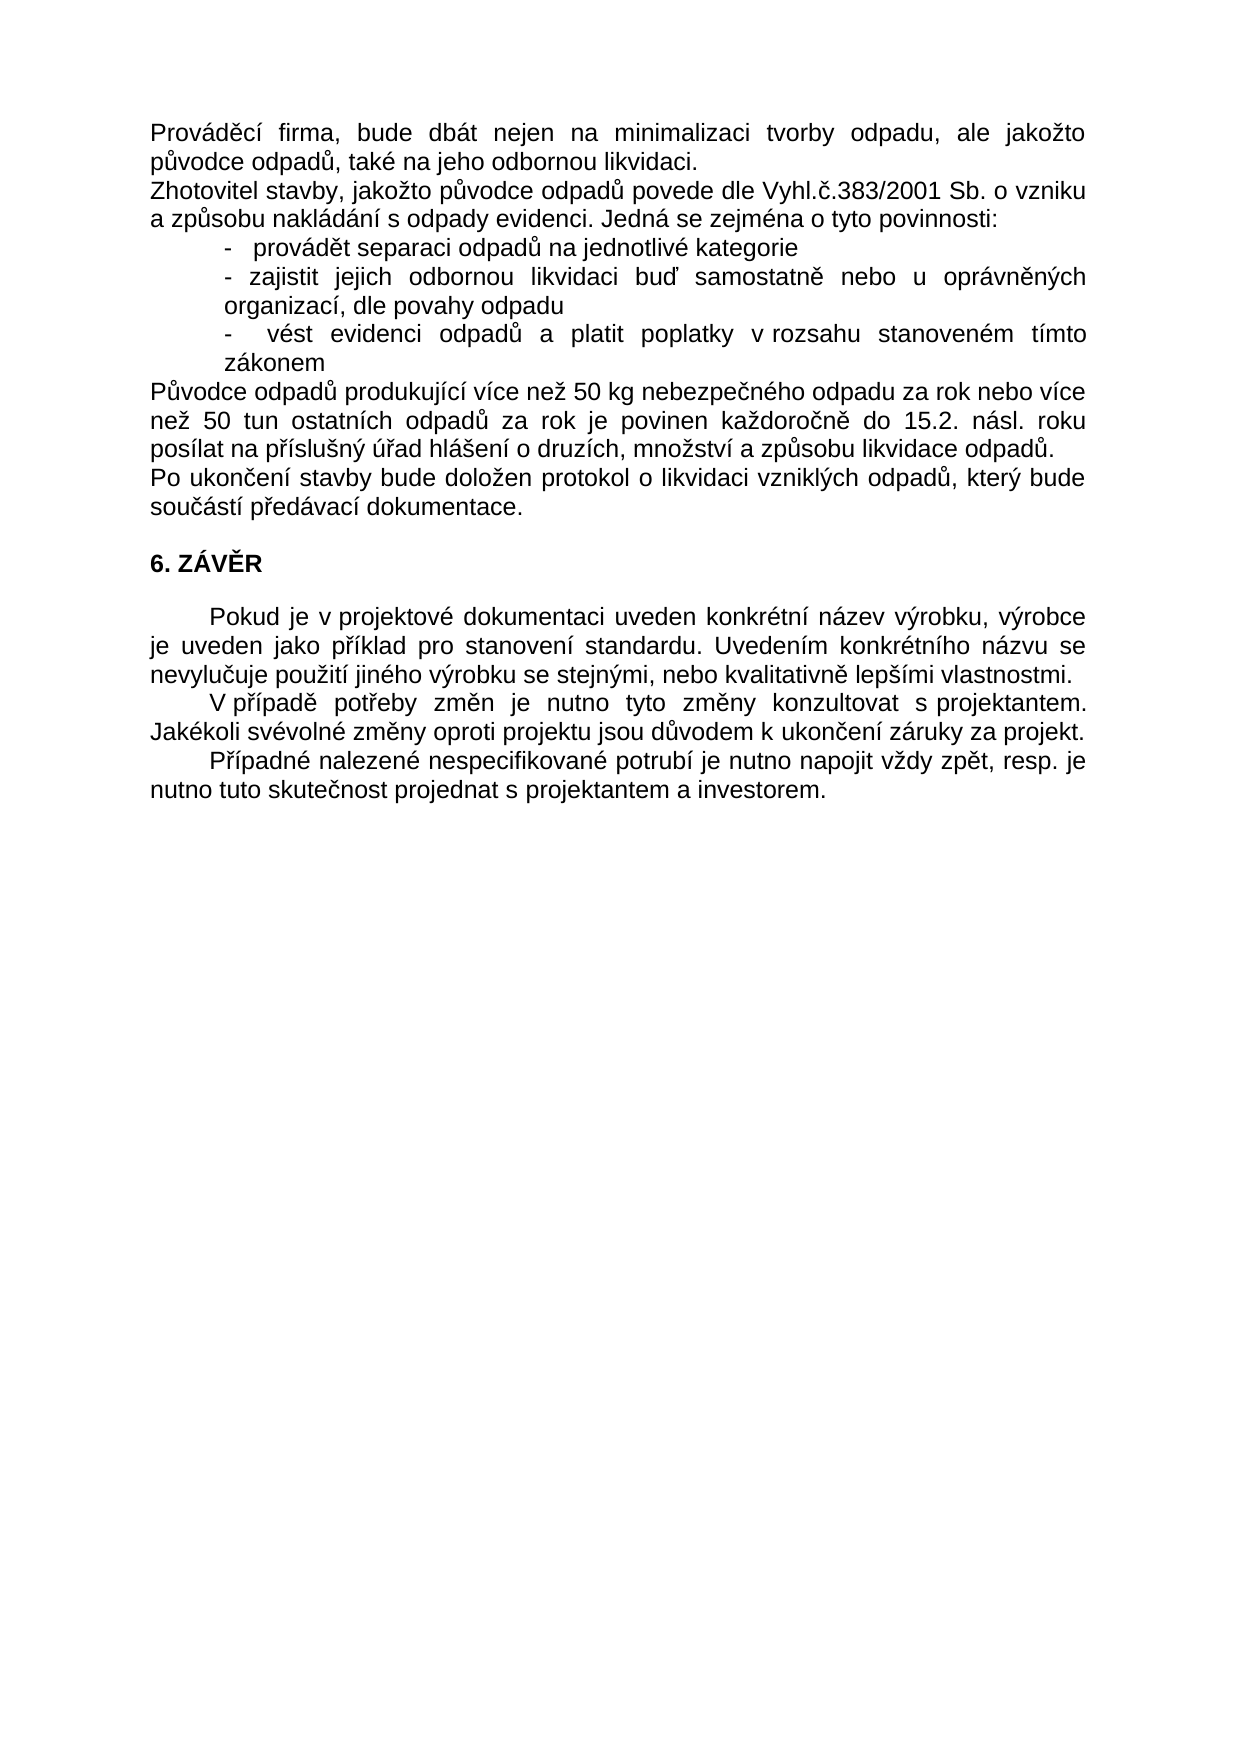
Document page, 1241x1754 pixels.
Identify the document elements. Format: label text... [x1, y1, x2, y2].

text V případě potřeby změn je nutno tyto změny konzultovat s projektantem. Jakékoli svévolné změny oproti projektu jsou důvodem k ukončení záruky za projekt. [150, 688, 1087, 746]
text Po ukončení stavby bude doložen protokol o likvidaci vzniklých odpadů, který bude součástí předávací dokumentace. [150, 463, 1087, 521]
text Prováděcí firma, bude dbát nejen na minimalizaci tvorby odpadu, ale jakožto původce odpadů, také na jeho odbornou likvidaci. [150, 118, 1087, 176]
text Původce odpadů produkující více než nebezpečného odpadu za rok nebo více než 50 tun ostatních odpadů za rok je povinen každoročně do 15.2. násl. roku posílat na příslušný úřad hlášení o druzích, množství a způsobu likvidace odpadů. [150, 377, 1087, 463]
text - zajistit jejich odbornou likvidaci buď samostatně nebo u oprávněných organizací, dle povahy odpadu [224, 262, 1087, 319]
text Případné nalezené nespecifikované potrubí je nutno napojit vždy zpět, resp. je nutno tuto skutečnost projednat s projektantem a investorem. [150, 746, 1087, 803]
text Zhotovitel stavby, jakožto původce odpadů povede dle Vyhl.č.383/2001 Sb. o vzniku a způsobu nakládání s odpady evidenci. Jedná se zejména o tyto povinnosti: [150, 176, 1087, 233]
text - vést evidenci odpadů a platit poplatky v rozsahu stanoveném tímto zákonem [224, 319, 1087, 377]
text Pokud je v projektové dokumentaci uveden konkrétní název výrobku, výrobce je uveden jako příklad pro stanovení standardu. Uvedením konkrétního názvu se nevylučuje použití jiného výrobku se stejnými, nebo kvalitativně lepšími vlastnostmi. [150, 602, 1087, 688]
text - provádět separaci odpadů na jednotlivé kategorie [150, 233, 1087, 262]
text 6. Závěr [150, 549, 1087, 578]
